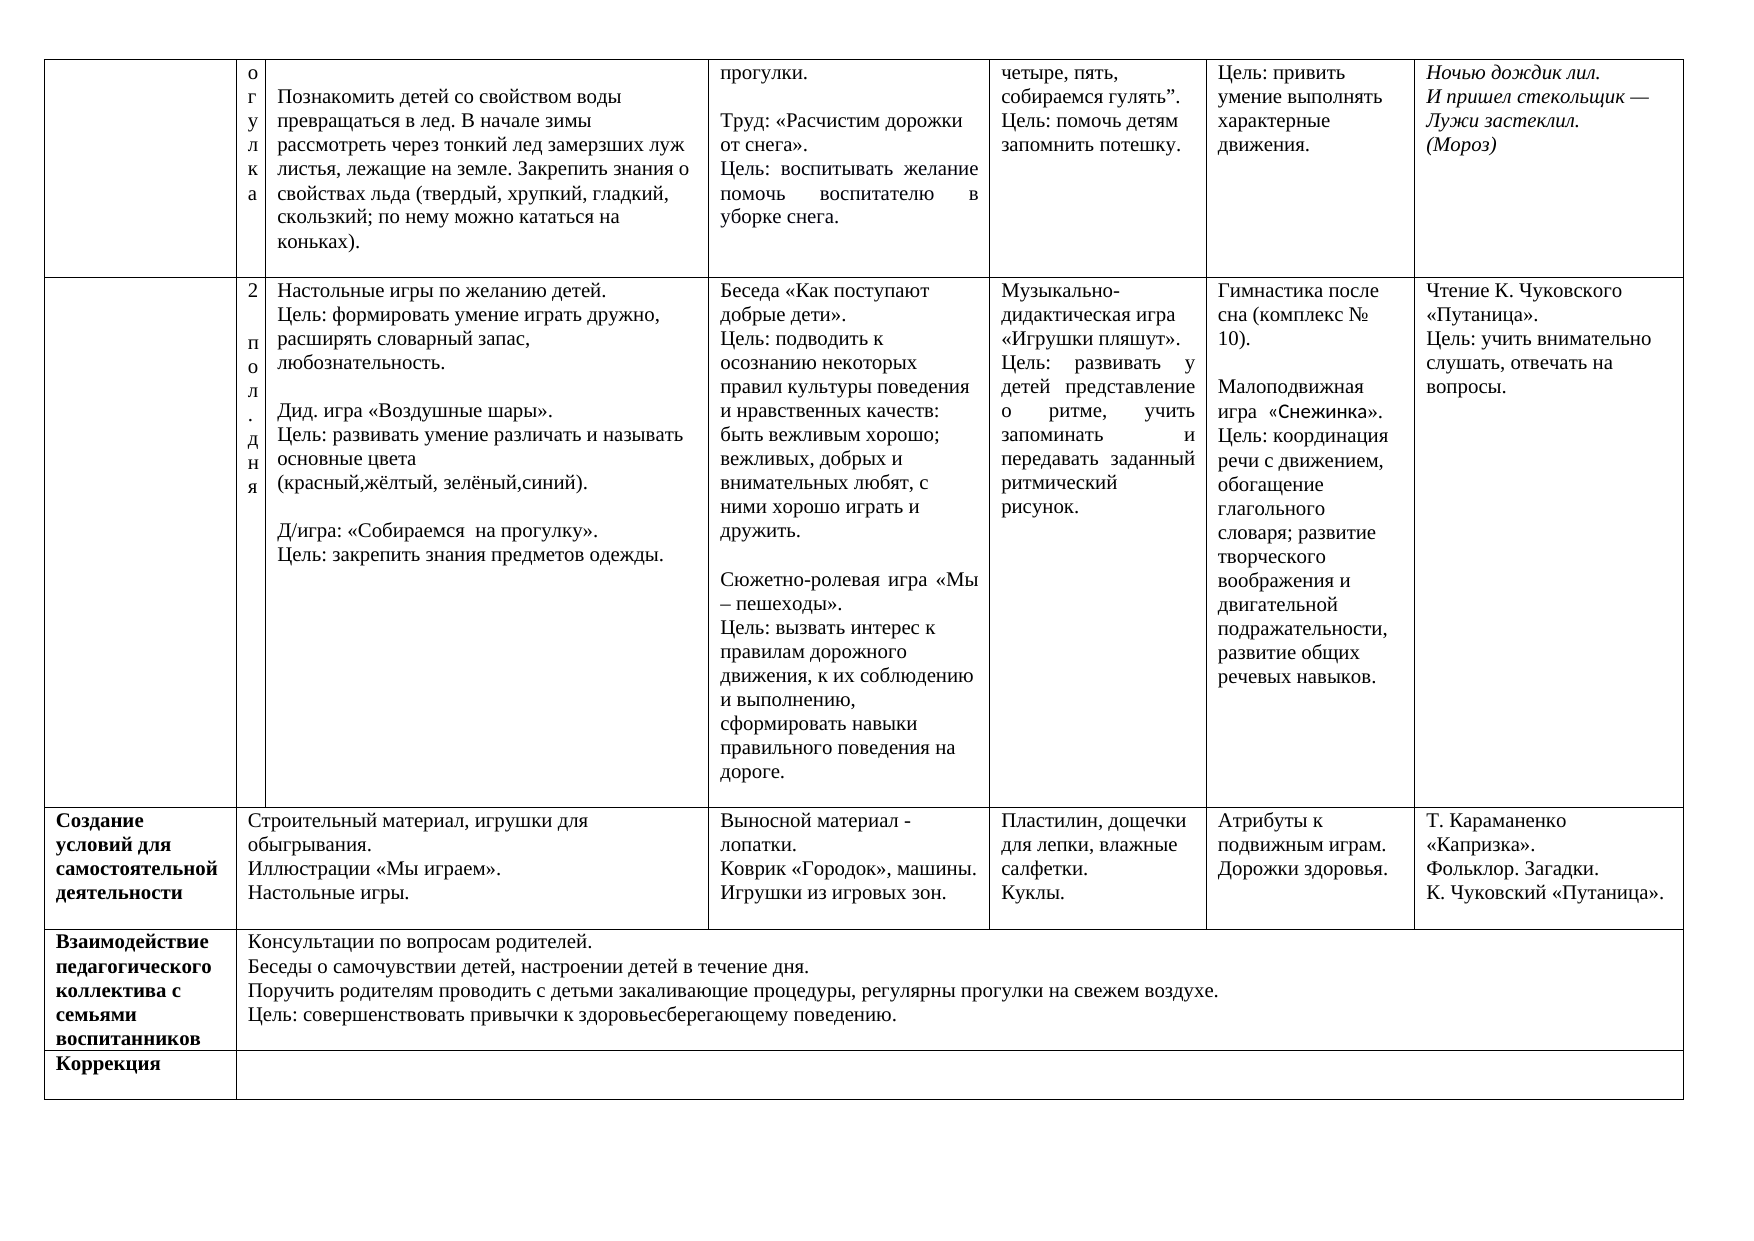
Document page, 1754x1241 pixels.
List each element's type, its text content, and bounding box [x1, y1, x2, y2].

table_cell Чтение К. Чуковского «Путаница». Цель: учить внимательно слушать, отвечать на вопросы. [1415, 278, 1683, 807]
table_cell Настольные игры по желанию детей. Цель: формировать умение играть дружно, расширять словарный запас, любознательность. Дид. игра «Воздушные шары». Цель: развивать умение различать и называть основные цвета (красный,жёлтый, зелёный,синий). Д/игра: «Собираемся на прогулку». Цель: закрепить знания предметов одежды. [266, 278, 708, 807]
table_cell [990, 60, 1206, 277]
table_cell Т. Караманенко «Капризка». Фольклор. Загадки. К. Чуковский «Путаница». [1415, 808, 1683, 928]
table_cell 2 пол.дня [237, 278, 265, 807]
table_cell Пластилин, дощечки для лепки, влажные салфетки. Куклы. [990, 808, 1206, 928]
table_cell Строительный материал, игрушки для обыгрывания. Иллюстрации «Мы играем». Настольные игры. [237, 808, 708, 928]
table_cell П/ игра "дед Мороз". Цель: привить умение выполнять характерные движения. [1207, 60, 1414, 277]
table_cell [237, 1051, 1683, 1099]
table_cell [266, 60, 708, 277]
table_cell Коррекция [45, 1051, 236, 1099]
table_cell Музыкально-дидактическая игра «Игрушки пляшут». Цель: развивать у детей представление о ритме, учить запоминать и передавать заданный ритмический рисунок. [990, 278, 1206, 807]
table_cell Беседа «Как поступают добрые дети». Цель: подводить к осознанию некоторых правил культуры поведения и нравственных качеств: быть вежливым хорошо; вежливых, добрых и внимательных любят, с ними хорошо играть и дружить. Сюжетно-ролевая игра «Мы – пешеходы». Цель: вызвать интерес к правилам дорожного движения, к их соблюдению и выполнению, сформировать навыки правильного поведения на дороге. [709, 278, 989, 807]
table_cell Консультации по вопросам родителей. Беседы о самочувствии детей, настроении детей в течение дня. Поручить родителям проводить с детьми закаливающие процедуры, регулярны прогулки на свежем воздухе. Цель: совершенствовать привычки к здоровьесберегающему поведению. [237, 930, 1683, 1050]
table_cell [709, 60, 989, 277]
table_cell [1415, 60, 1683, 277]
table_cell [45, 278, 236, 807]
table_cell прогулка [237, 60, 265, 277]
table_cell Гимнастика после сна (комплекс № 10). Малоподвижная игра «Снежинка». Цель: координация речи с движением, обогащение глагольного словаря; развитие творческого воображения и двигательной подражательности, развитие общих речевых навыков. [1207, 278, 1414, 807]
table_cell Атрибуты к подвижным играм. Дорожки здоровья. [1207, 808, 1414, 928]
table_cell Создание условий для самостоятельной деятельности [45, 808, 236, 928]
table_cell Выносной материал - лопатки. Коврик «Городок», машины. Игрушки из игровых зон. [709, 808, 989, 928]
table_cell Взаимодействие педагогического коллектива с семьями воспитанников [45, 930, 236, 1050]
